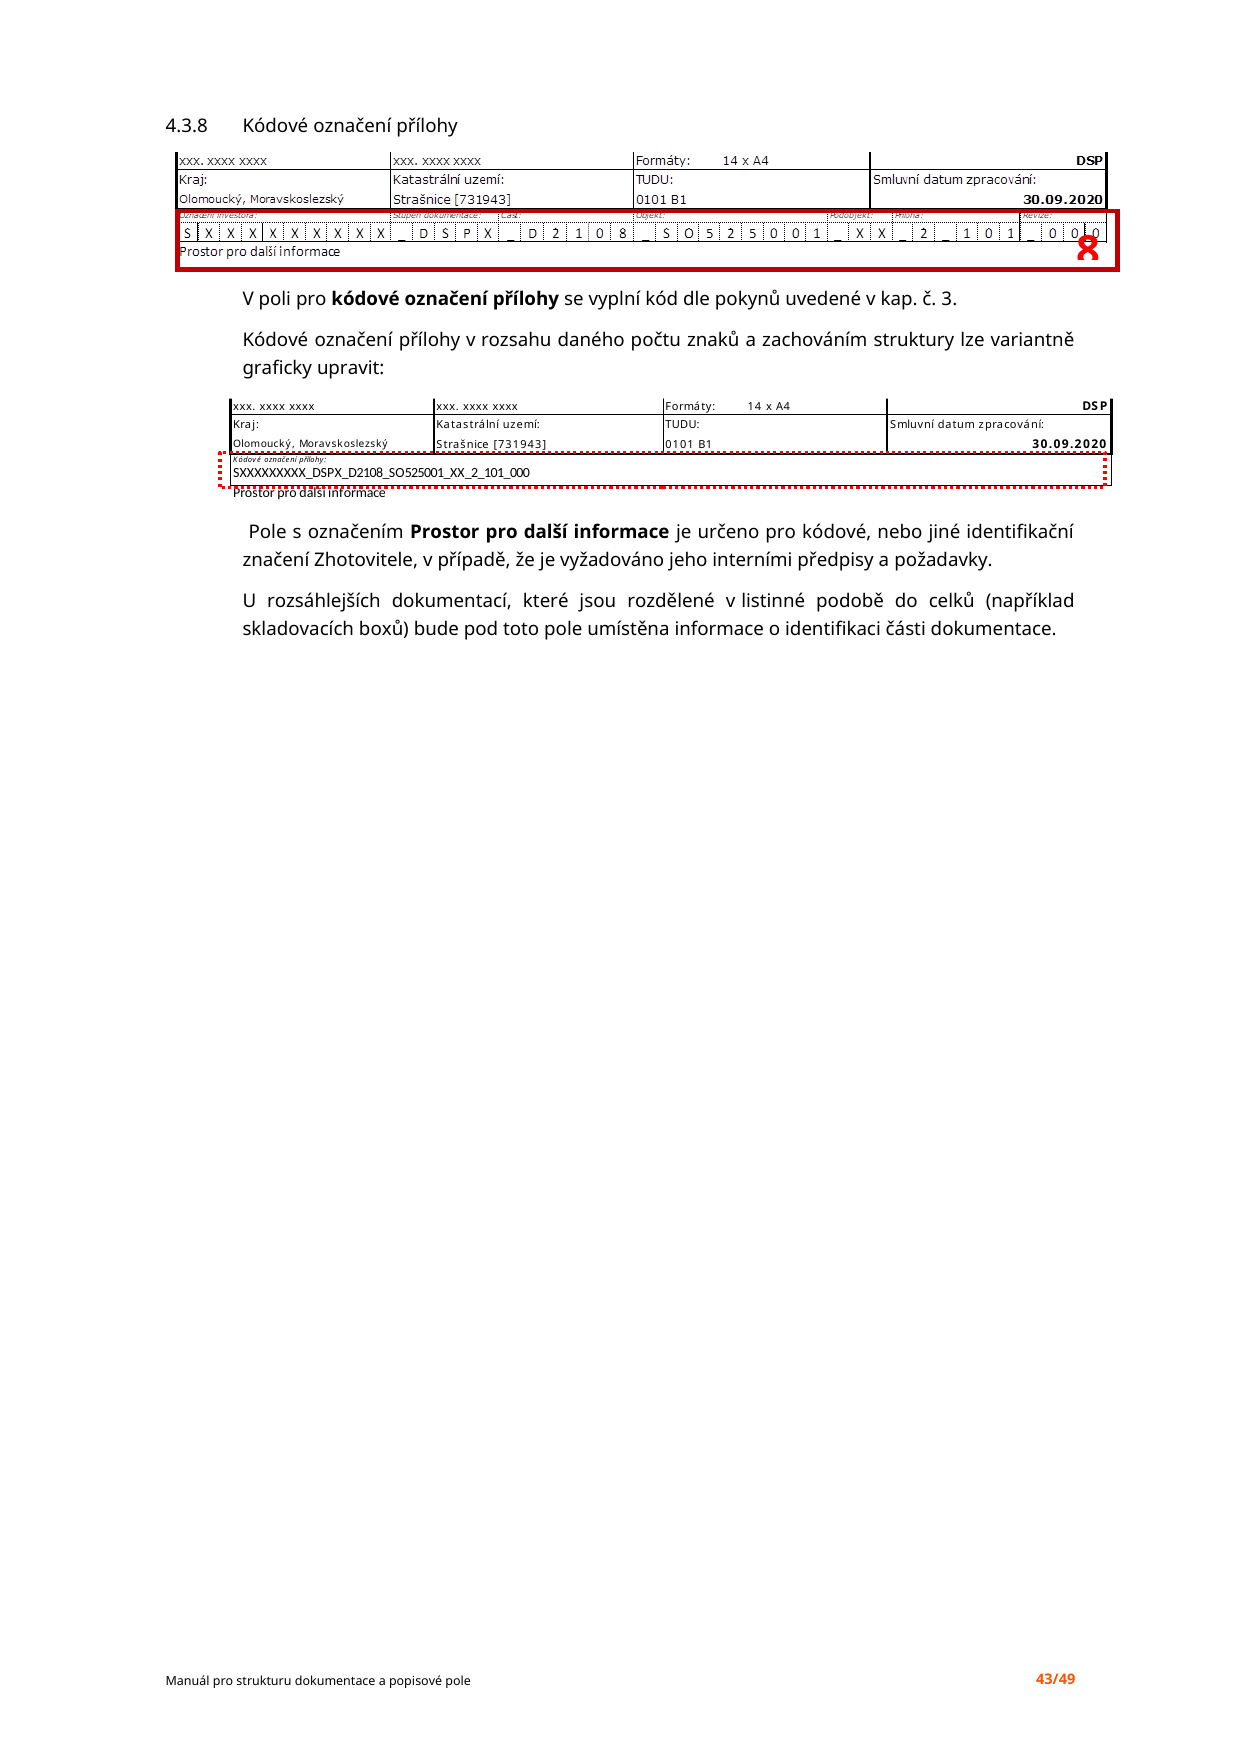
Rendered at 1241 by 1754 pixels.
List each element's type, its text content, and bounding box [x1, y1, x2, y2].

text Pole s označením Prostor pro další informace je určeno pro kódové, nebo jiné identifikační značení Zhotovitele, v případě, že je vyžadováno jeho interními předpisy a požadavky. [242, 486, 1075, 572]
picture [180, 213, 1115, 262]
text Kódové označení přílohy [165, 112, 1075, 138]
text U rozsáhlejších dokumentací, které jsou rozdělené v listinné podobě do celků (například skladovacích boxů) bude pod toto pole umístěna informace o identifikaci části dokumentace. [242, 587, 1075, 641]
text Kódové označení přílohy v rozsahu daného počtu znaků a zachováním struktury lze variantně graficky upravit: [242, 326, 1075, 380]
text Pole s označením Prostor pro další informace je určeno pro kódové, nebo jiné identifikační značení Zhotovitele, v případě, že je vyžadováno jeho interními předpisy a požadavky. [242, 455, 1075, 485]
text Pole s označením Prostor pro další informace je určeno pro kódové, nebo jiné identifikační značení Zhotovitele, v případě, že je vyžadováno jeho interními předpisy a požadavky. [242, 395, 1075, 414]
picture [165, 152, 1118, 262]
text V poli pro kódové označení přílohy se vyplní kód dle pokynů uvedené v kap. č. 3. [242, 286, 1075, 311]
